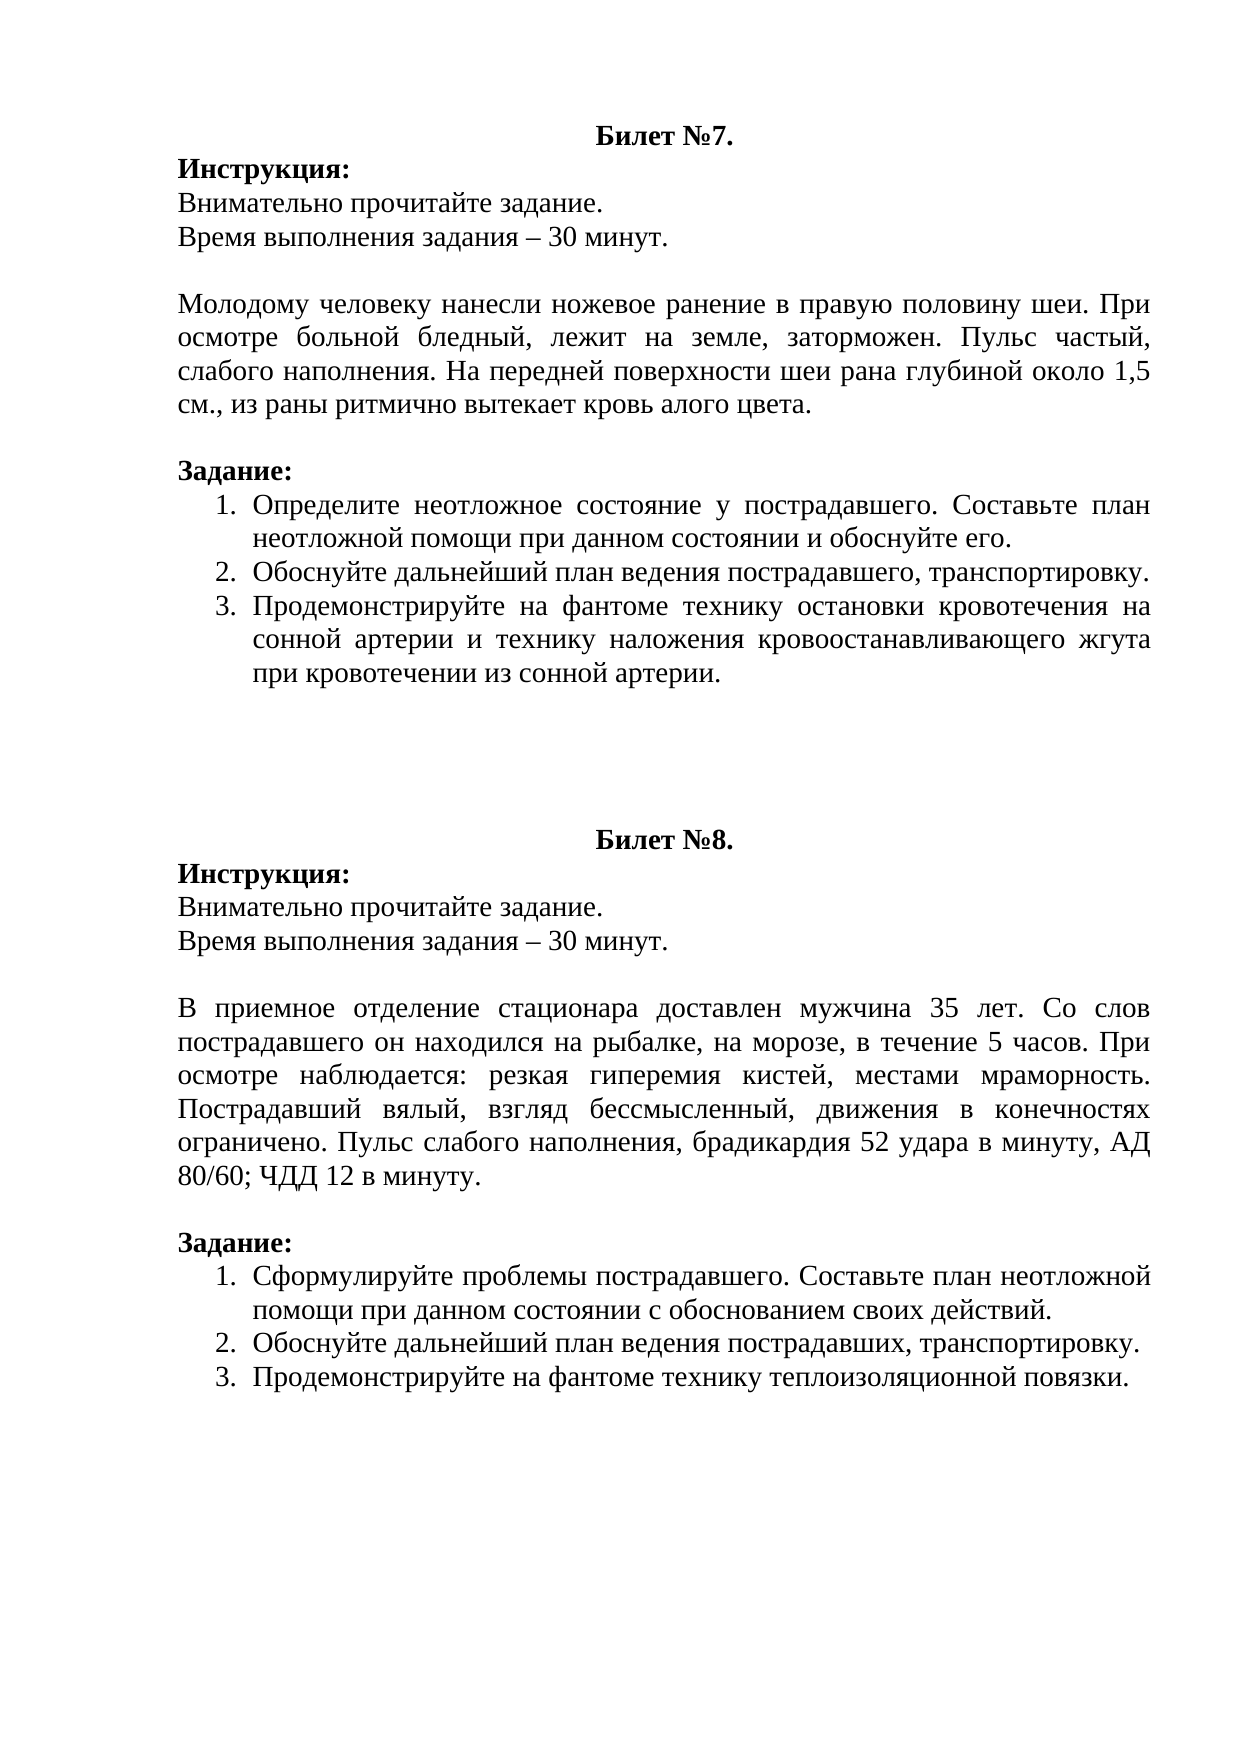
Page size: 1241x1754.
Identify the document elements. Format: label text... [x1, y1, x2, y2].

text Билет №8. [177, 822, 1152, 856]
text Внимательно прочитайте задание. [177, 185, 1152, 219]
list Продемонстрируйте на фантоме технику теплоизоляционной повязки. [215, 1359, 1152, 1393]
list Обоснуйте дальнейший план ведения пострадавших, транспортировку. [215, 1326, 1152, 1359]
text Время выполнения задания – 30 минут. [177, 923, 1152, 957]
text Задание: [177, 1225, 1152, 1258]
list Сформулируйте проблемы пострадавшего. Составьте план неотложной помощи при данном состоянии с обоснованием своих действий. [215, 1258, 1152, 1326]
list Обоснуйте дальнейший план ведения пострадавшего, транспортировку. [215, 554, 1152, 588]
text В приемное отделение стационара доставлен мужчина 35 лет. Со слов пострадавшего он находился на рыбалке, на морозе, в течение 5 часов. При осмотре наблюдается: резкая гиперемия кистей, местами мраморность. Пострадавший вялый, взгляд бессмысленный, движения в конечностях ограничено. Пульс слабого наполнения, брадикардия 52 удара в минуту, АД 80/60; ЧДД 12 в минуту. [177, 990, 1152, 1191]
text Билет №7. [177, 118, 1152, 152]
text Задание: [177, 453, 1152, 487]
list Определите неотложное состояние у пострадавшего. Составьте план неотложной помощи при данном состоянии и обоснуйте его. [215, 487, 1152, 554]
text Время выполнения задания – 30 минут. [177, 219, 1152, 252]
text Внимательно прочитайте задание. [177, 889, 1152, 923]
text Инструкция: [177, 152, 1152, 185]
text Молодому человеку нанесли ножевое ранение в правую половину шеи. При осмотре больной бледный, лежит на земле, заторможен. Пульс частый, слабого наполнения. На передней поверхности шеи рана глубиной около 1,5 см., из раны ритмично вытекает кровь алого цвета. [177, 286, 1152, 420]
text Инструкция: [177, 856, 1152, 889]
list Продемонстрируйте на фантоме технику остановки кровотечения на сонной артерии и технику наложения кровоостанавливающего жгута при кровотечении из сонной артерии. [215, 588, 1152, 688]
